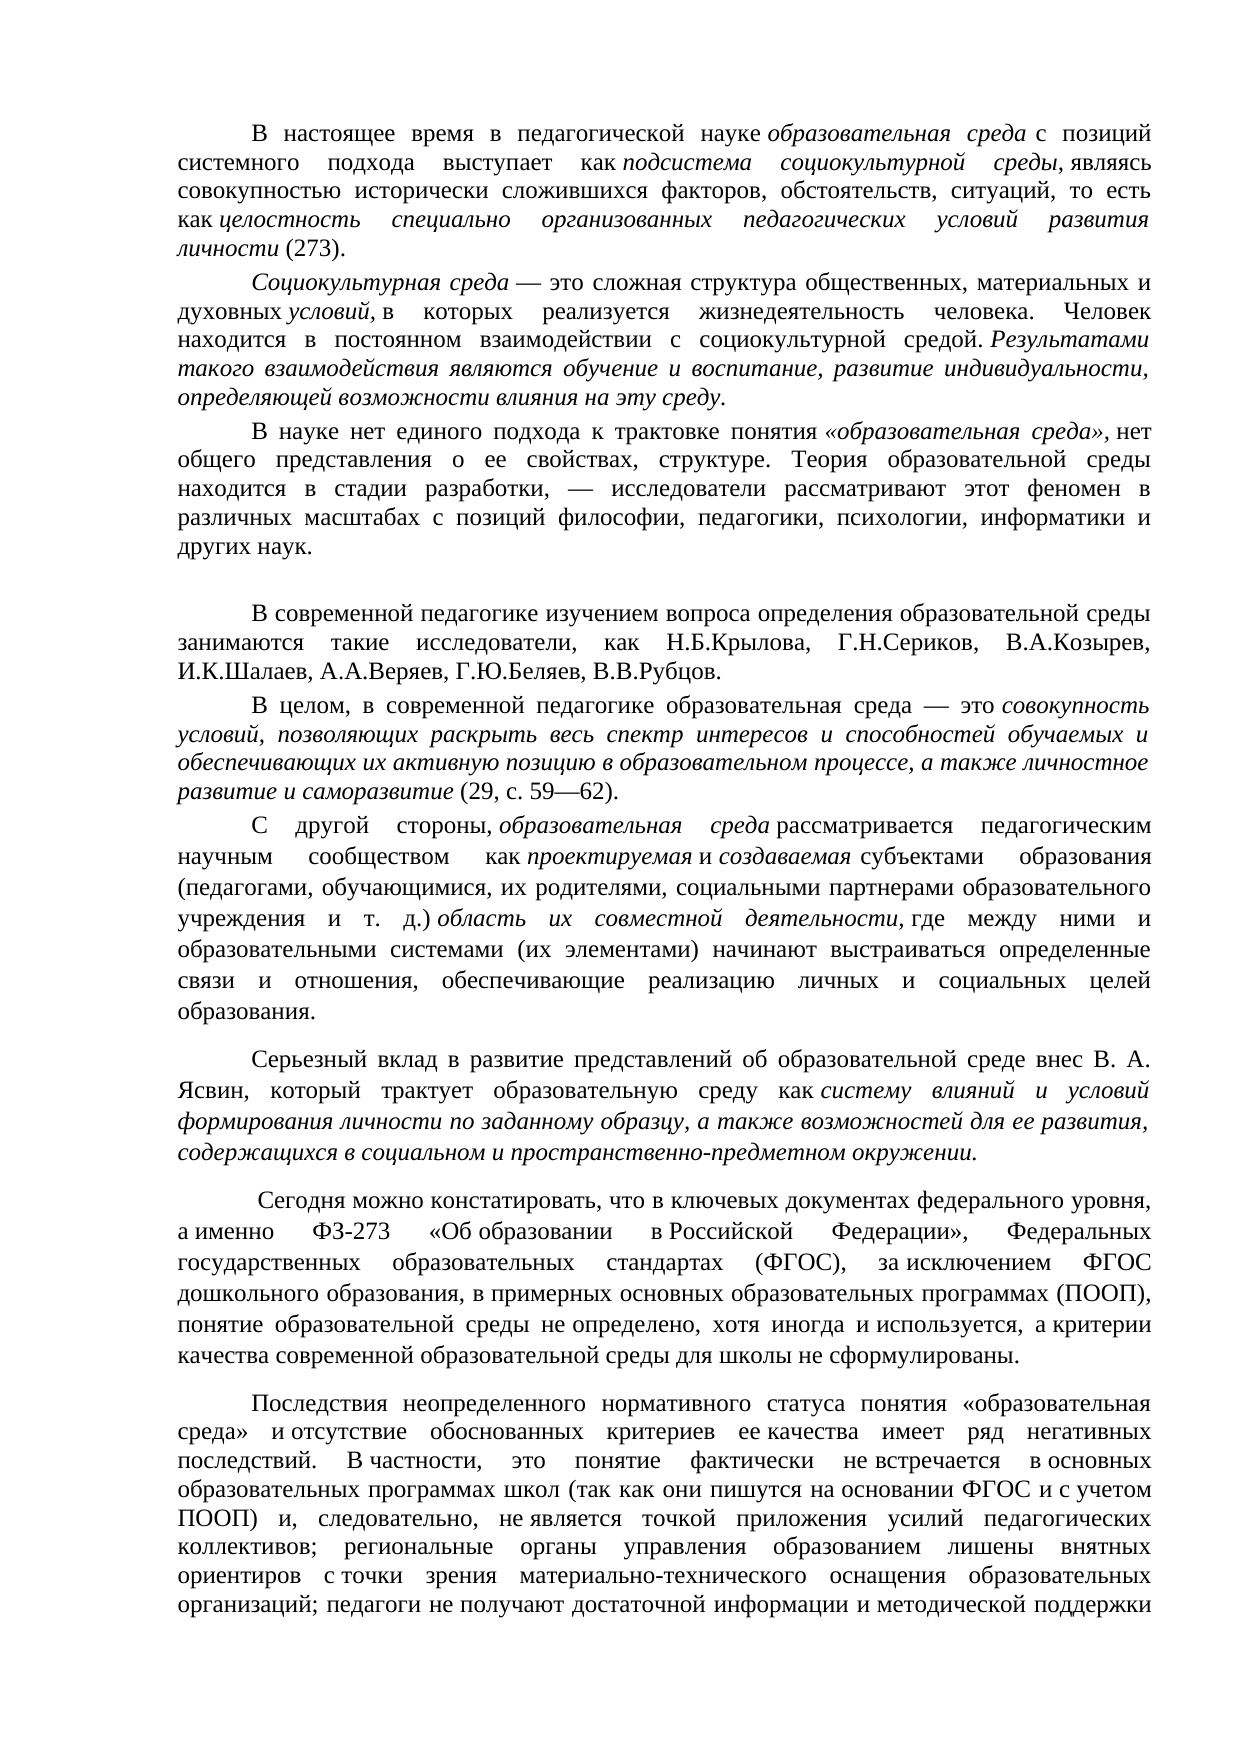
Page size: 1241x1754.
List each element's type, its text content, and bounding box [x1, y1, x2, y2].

text В настоящее время в педагогической науке образовательная среда с позиций системного подхода выступает как подсистема социокультурной среды, являясь совокупностью исторически сложившихся факторов, обстоятельств, ситуаций, то есть как целостность специально организованных педагогических условий развития личности (273). [177, 118, 1152, 262]
text В целом, в современной педагогике образовательная среда — это совокупность условий, позволяющих раскрыть весь спектр интересов и способностей обучаемых и обеспечивающих их активную позицию в образовательном процессе, а также личностное развитие и саморазвитие (29, с. 59—62). [177, 690, 1152, 805]
text Сегодня можно констатировать, что в ключевых документах федерального уровня, а именно ФЗ-273 «Об образовании в Российской Федерации», Федеральных государственных образовательных стандартах (ФГОС), за исключением ФГОС дошкольного образования, в примерных основных образовательных программах (ПООП), понятие образовательной среды не определено, хотя иногда и используется, а критерии качества современной образовательной среды для школы не сформулированы. [177, 1185, 1152, 1369]
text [177, 1388, 1152, 1618]
text В современной педагогике изучением вопроса определения образовательной среды занимаются такие исследователи, как Н.Б.Крылова, Г.Н.Сериков, В.А.Козырев, И.К.Шалаев, А.А.Веряев, Г.Ю.Беляев, В.В.Рубцов. [177, 598, 1152, 685]
text С другой стороны, образовательная среда рассматривается педагогическим научным сообществом как проектируемая и создаваемая субъектами образования (педагогами, обучающимися, их родителями, социальными партнерами образовательного учреждения и т. д.) область их совместной деятельности, где между ними и образовательными системами (их элементами) начинают выстраиваться определенные связи и отношения, обеспечивающие реализацию личных и социальных целей образования. [177, 810, 1152, 1025]
text Серьезный вклад в развитие представлений об образовательной среде внес В. А. Ясвин, который трактует образовательную среду как систему влияний и условий формирования личности по заданному образцу, а также возможностей для ее развития, содержащихся в социальном и пространственно-предметном окружении. [177, 1044, 1152, 1166]
text В науке нет единого подхода к трактовке понятия «образовательная среда», нет общего представления о ее свойствах, структуре. Теория образовательной среды находится в стадии разработки, — исследователи рассматривают этот феномен в различных масштабах с позиций философии, педагогики, психологии, информатики и других наук. [177, 416, 1152, 559]
text Социокультурная среда — это сложная структура общественных, материальных и духовных условий, в которых реализуется жизнедеятельность человека. Человек находится в постоянном взаимодействии с социокультурной средой. Результатами такого взаимодействия являются обучение и воспитание, развитие индивидуальности, определяющей возможности влияния на эту среду. [177, 267, 1152, 411]
